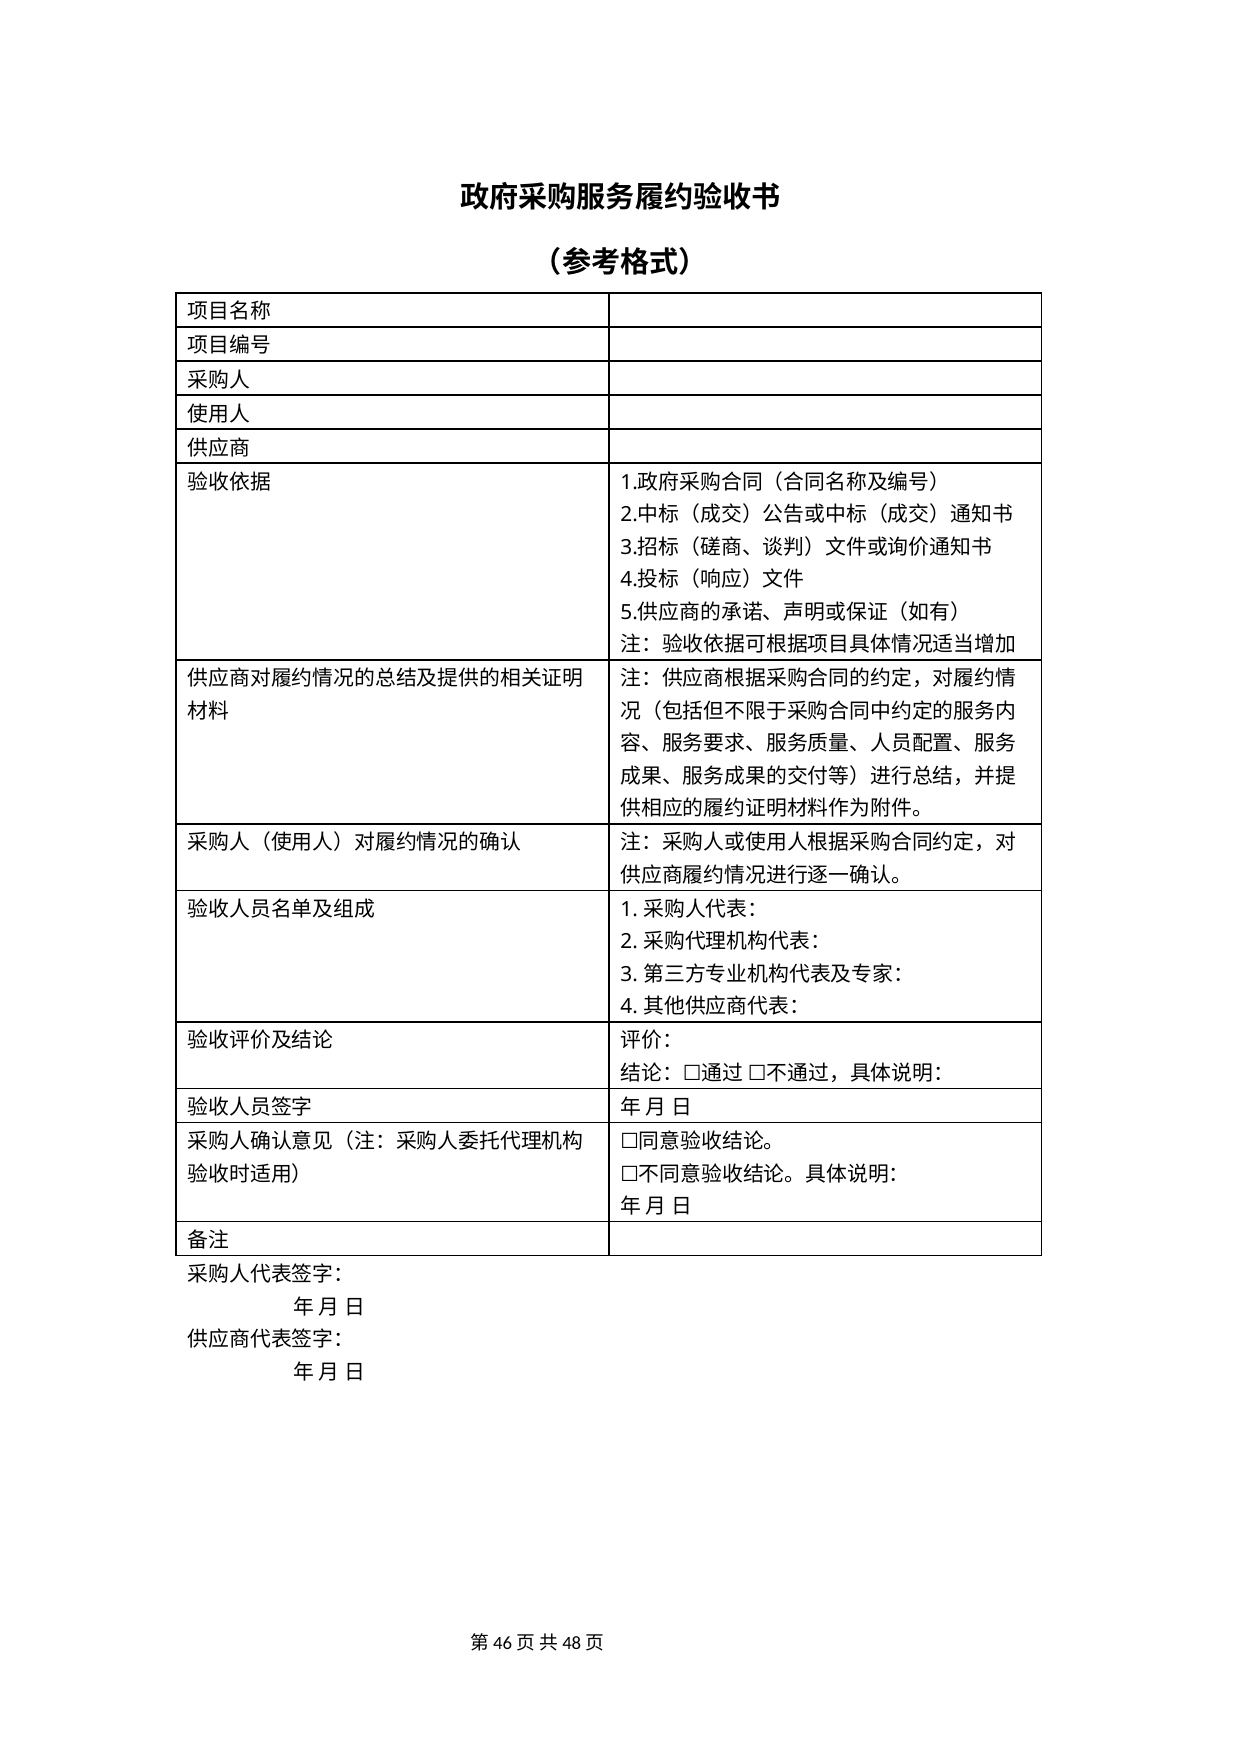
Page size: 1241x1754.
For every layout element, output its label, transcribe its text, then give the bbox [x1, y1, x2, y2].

text 政府采购服务履约验收书 [187, 162, 1053, 227]
table_cell 1.政府采购合同（合同名称及编号） 2.中标（成交）公告或中标（成交）通知书 3.招标（磋商、谈判）文件或询价通知书 4.投标（响应）文件 5.供应商的承诺、声明或保证（如有） 注：验收依据可根据项目具体情况适当增加 [610, 464, 1041, 659]
table_cell 采购人确认意见（注：采购人委托代理机构验收时适用） [177, 1123, 608, 1221]
table_cell [610, 328, 1041, 360]
table_cell 年 月 日 [610, 1089, 1041, 1122]
text 供应商代表签字： [187, 1321, 1053, 1354]
table_cell 1. 采购人代表： 2. 采购代理机构代表： 3. 第三方专业机构代表及专家： 4. 其他供应商代表： [610, 891, 1041, 1021]
table_cell 验收人员签字 [177, 1089, 608, 1122]
text （参考格式） [187, 227, 1053, 292]
table_cell 供应商 [177, 430, 608, 462]
text 年 月 日 [187, 1354, 1053, 1386]
table_cell 验收评价及结论 [177, 1023, 608, 1088]
table_cell 注：采购人或使用人根据采购合同约定，对供应商履约情况进行逐一确认。 [610, 825, 1041, 889]
table_cell 备注 [177, 1222, 608, 1255]
table_cell ☐同意验收结论。 ☐不同意验收结论。具体说明： 年 月 日 [610, 1123, 1041, 1221]
table_cell 供应商对履约情况的总结及提供的相关证明材料 [177, 661, 608, 823]
table_header 项目名称 [177, 294, 608, 326]
table_cell [610, 362, 1041, 394]
text 年 月 日 [187, 1289, 1053, 1321]
table_cell 使用人 [177, 396, 608, 428]
table_cell 注：供应商根据采购合同的约定，对履约情况（包括但不限于采购合同中约定的服务内容、服务要求、服务质量、人员配置、服务成果、服务成果的交付等）进行总结，并提供相应的履约证明材料作为附件。 [610, 661, 1041, 823]
table_cell [610, 430, 1041, 462]
table_cell 验收依据 [177, 464, 608, 659]
text 采购人代表签字： [187, 1256, 1053, 1289]
table_cell 评价： 结论：☐通过 ☐不通过，具体说明： [610, 1023, 1041, 1088]
table_cell 项目编号 [177, 328, 608, 360]
table_cell [610, 396, 1041, 428]
table_cell [610, 1222, 1041, 1255]
table_cell 验收人员名单及组成 [177, 891, 608, 1021]
table_cell 采购人（使用人）对履约情况的确认 [177, 825, 608, 889]
table_cell 采购人 [177, 362, 608, 394]
table_header [610, 294, 1041, 326]
